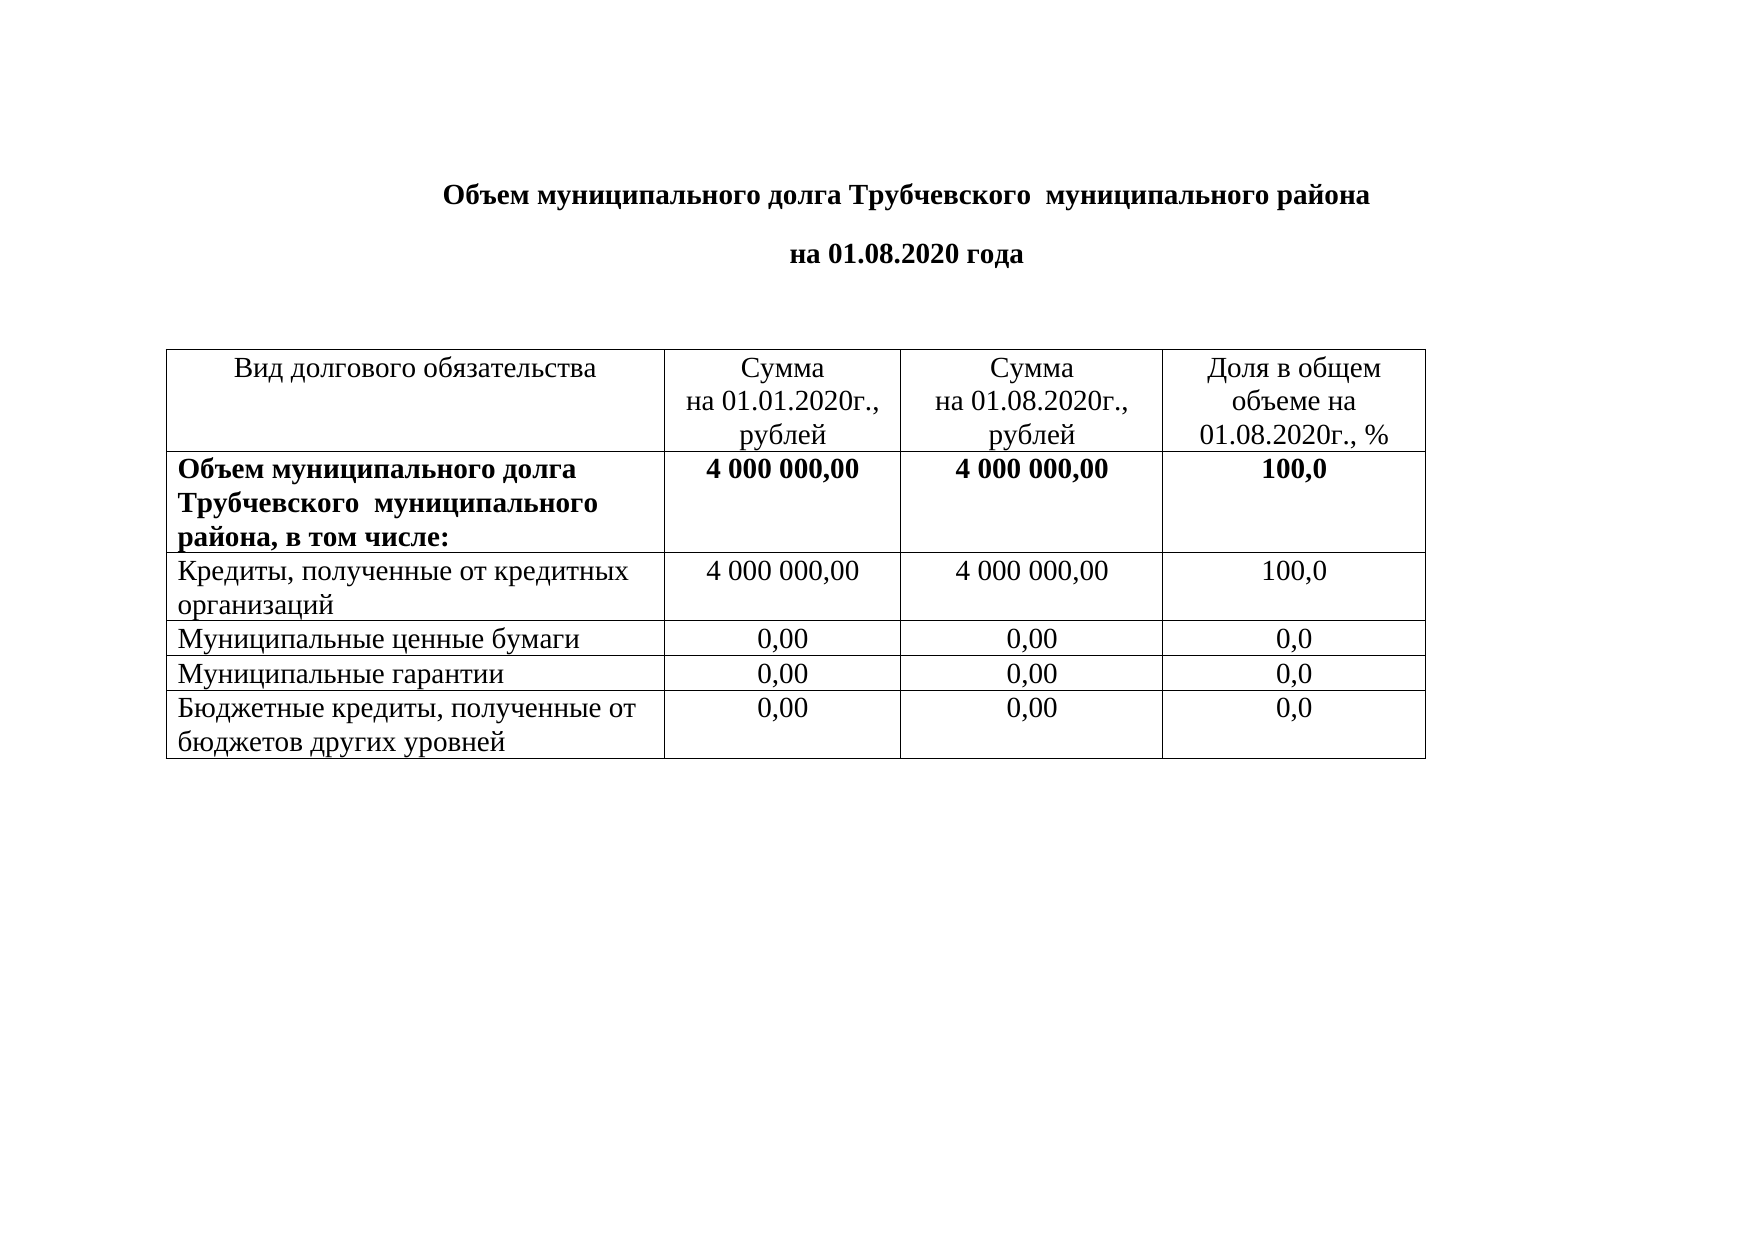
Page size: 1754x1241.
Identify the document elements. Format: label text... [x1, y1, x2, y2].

table_cell Муниципальные ценные бумаги [167, 621, 664, 655]
table_header Сумма на 01.01.2020г., рублей [665, 350, 900, 451]
table_cell 0,00 [901, 621, 1162, 655]
table_header Доля в общем объеме на 01.08.2020г., % [1163, 350, 1425, 451]
table_cell 0,00 [901, 691, 1162, 758]
table_cell 0,0 [1163, 691, 1425, 758]
table_cell Бюджетные кредиты, полученные от бюджетов других уровней [167, 691, 664, 758]
table_cell 0,0 [1163, 656, 1425, 689]
table_cell Объем муниципального долга Трубчевского муниципального района, в том числе: [167, 452, 664, 552]
table_header Вид долгового обязательства [167, 350, 664, 451]
table_cell 100,0 [1163, 553, 1425, 620]
table_cell Муниципальные гарантии [167, 656, 664, 689]
table_cell 100,0 [1163, 452, 1425, 552]
table_cell 4 000 000,00 [901, 553, 1162, 620]
table_cell 4 000 000,00 [665, 553, 900, 620]
table_cell Кредиты, полученные от кредитных организаций [167, 553, 664, 620]
table_cell 0,00 [901, 656, 1162, 689]
table_header Сумма на 01.08.2020г., рублей [901, 350, 1162, 451]
text Объем муниципального долга Трубчевского муниципального района [177, 177, 1636, 211]
text на 01.08.2020 года [177, 237, 1636, 270]
table_cell 0,0 [1163, 621, 1425, 655]
table_cell 4 000 000,00 [665, 452, 900, 552]
table_cell 0,00 [665, 621, 900, 655]
table_cell 4 000 000,00 [901, 452, 1162, 552]
table_cell 0,00 [665, 691, 900, 758]
table_cell 0,00 [665, 656, 900, 689]
